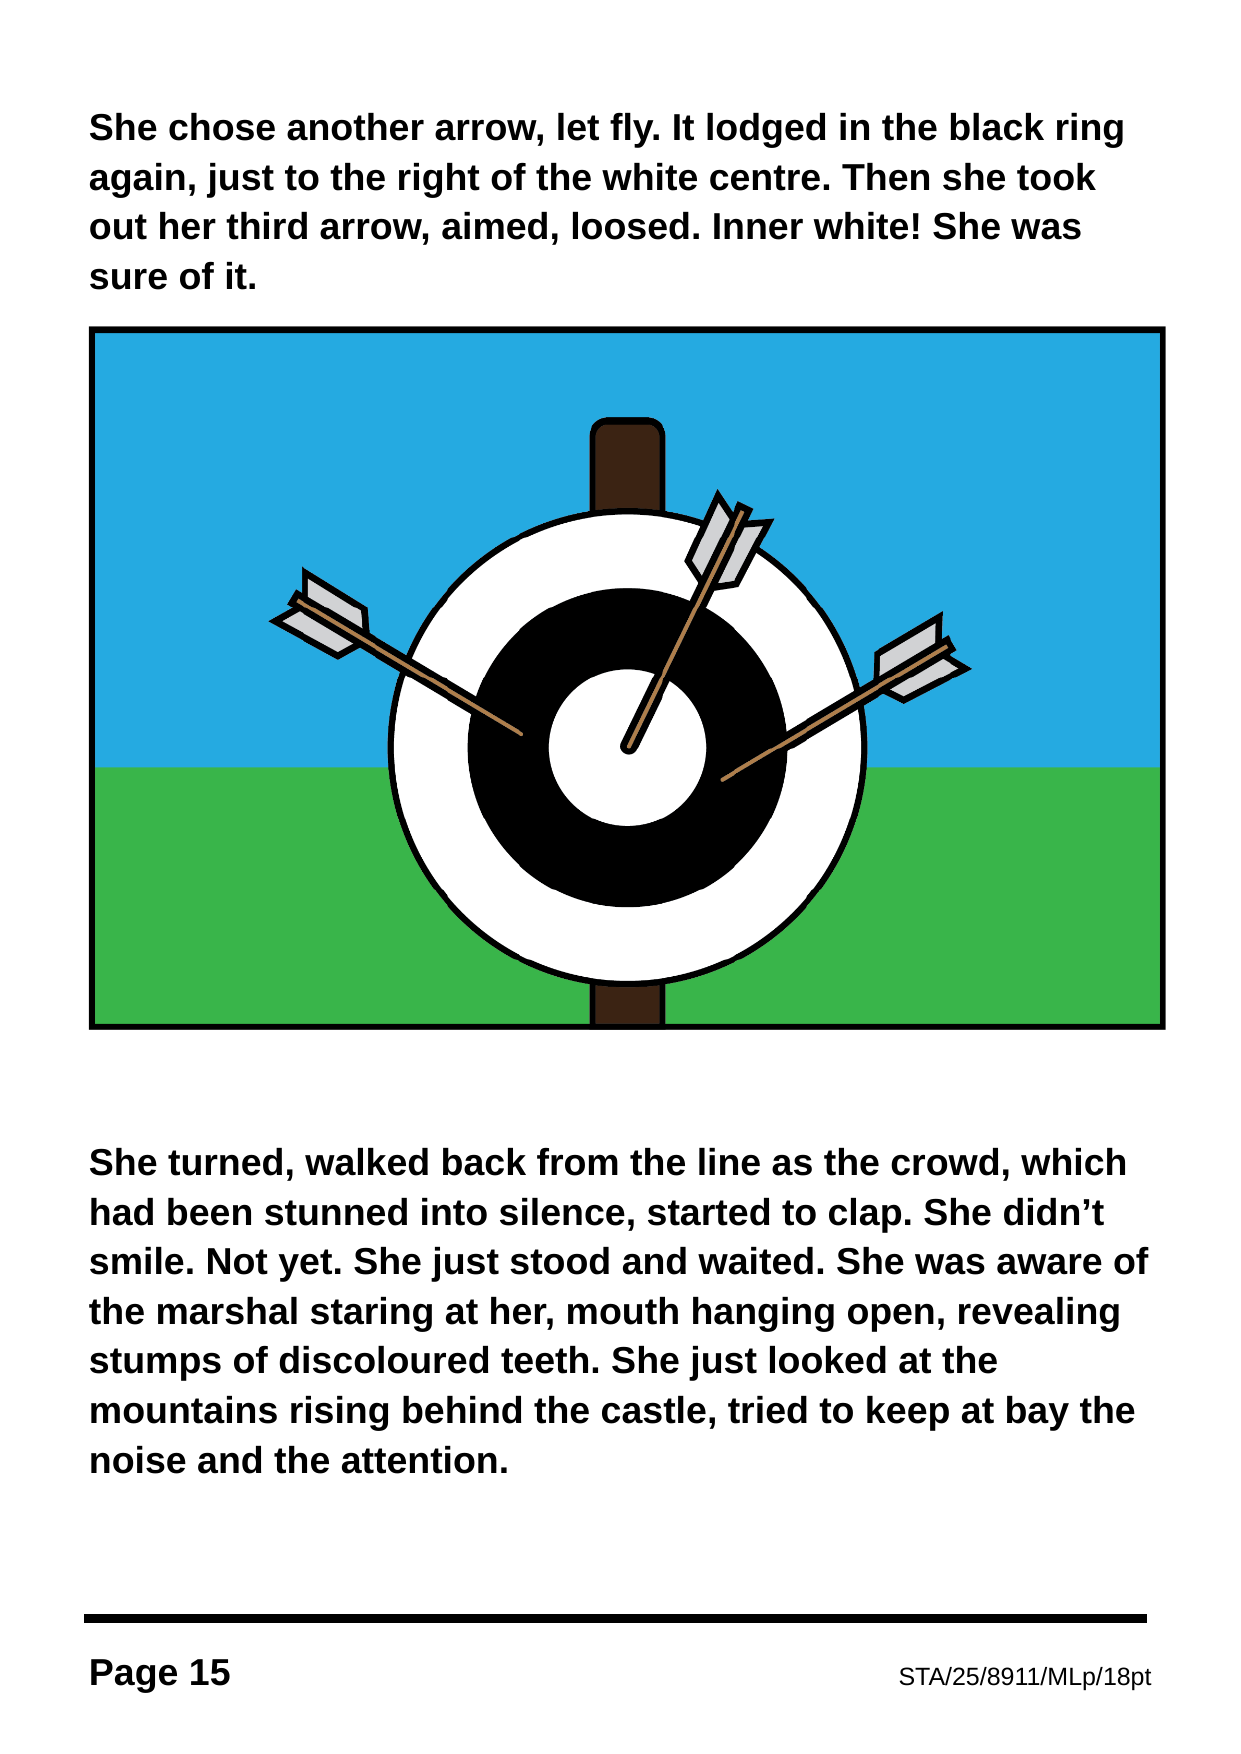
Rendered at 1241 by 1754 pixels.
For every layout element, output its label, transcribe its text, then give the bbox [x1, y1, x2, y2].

picture [88, 326, 1166, 1030]
text She turned, walked back from the line as the crowd, which had been stunned into silence, started to clap. She didn’t smile. Not yet. She just stood and waited. She was aware of the marshal staring at her, mouth hanging open, revealing stumps of discoloured teeth. She just looked at the mountains rising behind the castle, tried to keep at bay the noise and the attention. [89, 1140, 1152, 1481]
text She chose another arrow, let fly. It lodged in the black ring again, just to the right of the white centre. Then she took out her third arrow, aimed, loosed. Inner white! She was sure of it. [89, 105, 1152, 297]
